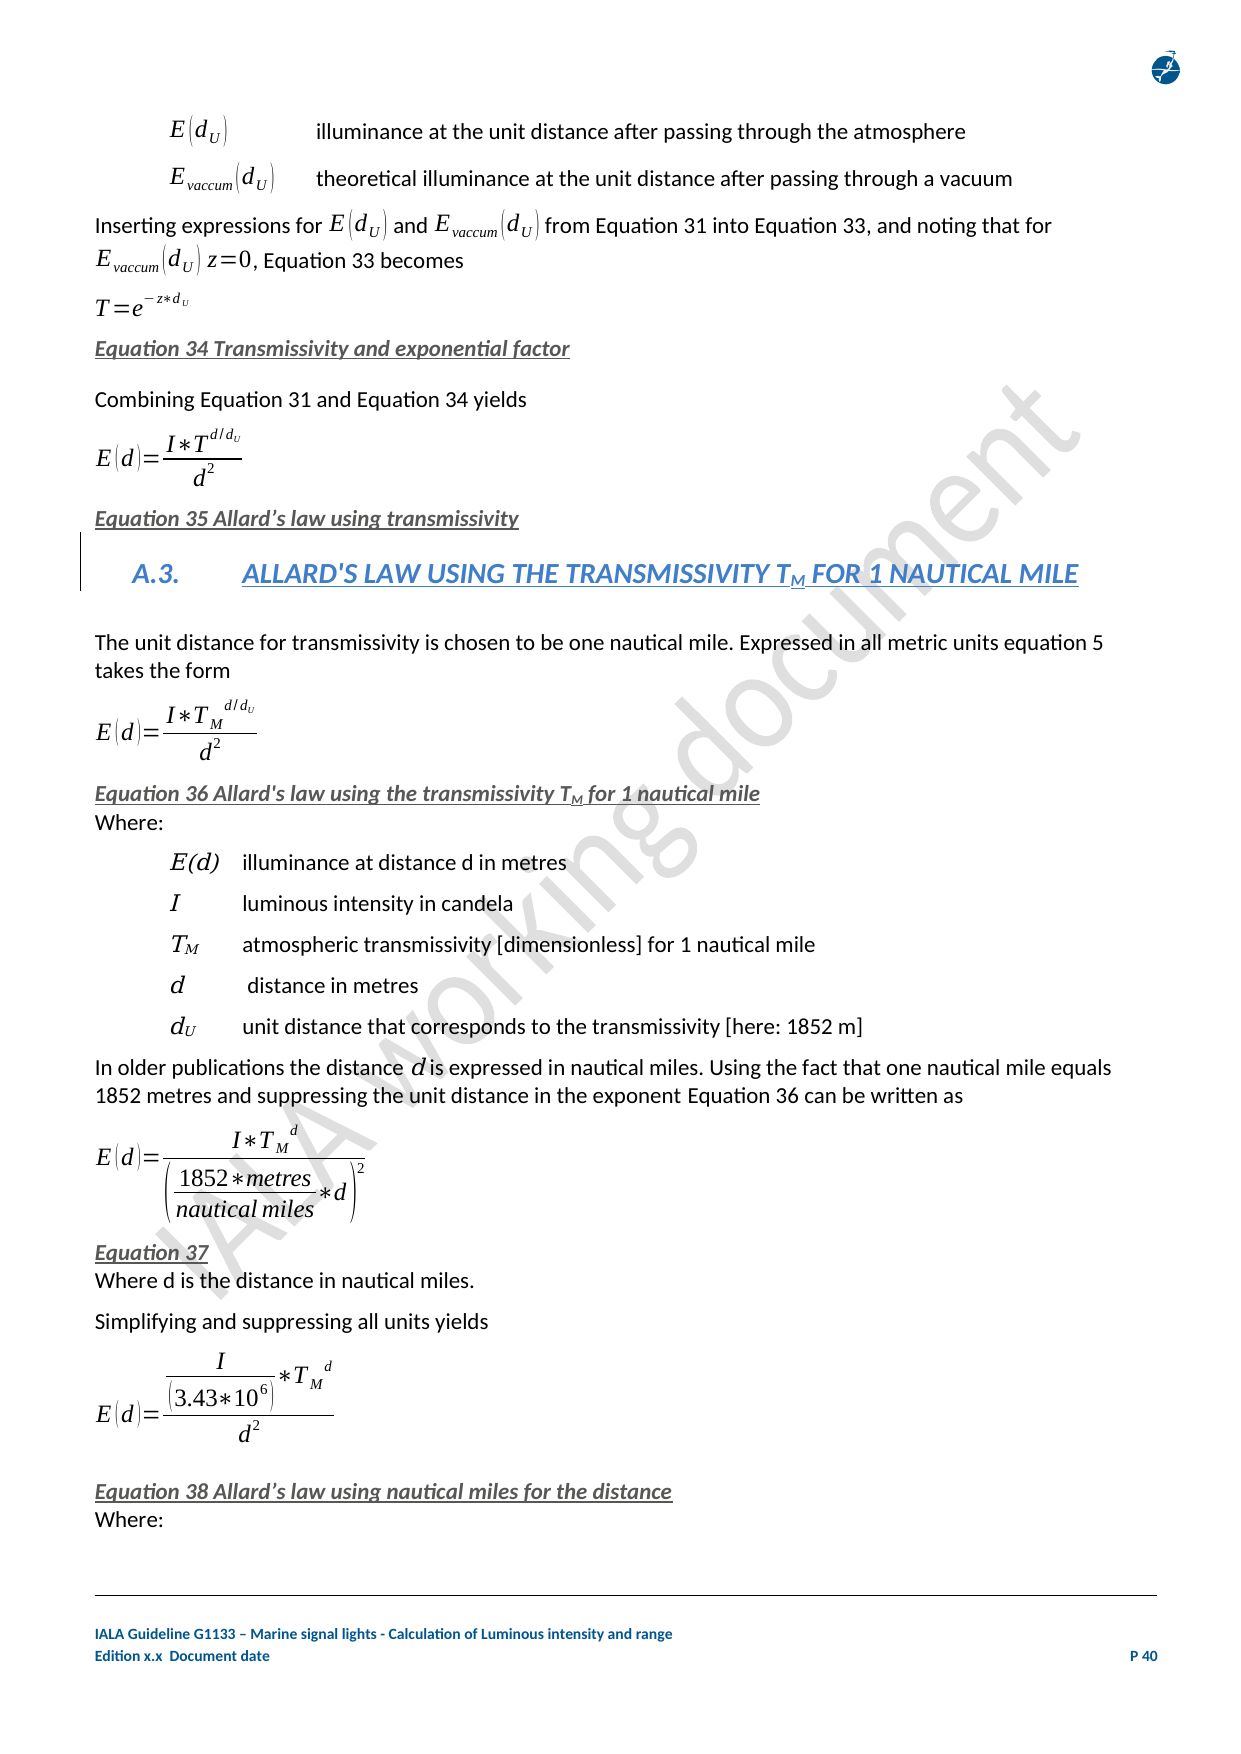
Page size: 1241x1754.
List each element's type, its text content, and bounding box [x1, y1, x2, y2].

text Where d is the distance in nautical miles. [94, 1266, 1157, 1294]
text d distance in metres [94, 971, 1157, 999]
list Allard's law using the transmissivity TM for 1 nautical mile [132, 555, 1157, 591]
text illuminance at the unit distance after passing through the atmosphere [94, 113, 1157, 148]
text theoretical illuminance at the unit distance after passing through a vacuum [94, 161, 1157, 195]
text Simplifying and suppressing all units yields [94, 1307, 1157, 1335]
text TM atmospheric transmissivity [dimensionless] for 1 nautical mile [94, 930, 1157, 958]
picture [1120, 0, 1239, 119]
text I luminous intensity in candela [94, 889, 1157, 917]
text Inserting expressions for and from Equation 20 into , and noting that for , becomes [94, 208, 1157, 277]
text Where: [94, 1505, 1157, 1533]
text dU unit distance that corresponds to the transmissivity [here: 1852 m] [94, 1012, 1157, 1040]
text The unit distance for transmissivity is chosen to be one nautical mile. Expressed in all metric units equation 5 takes the form [94, 628, 1157, 684]
text E(d) illuminance at distance d in metres [94, 848, 1157, 877]
text Where: [94, 808, 1157, 836]
